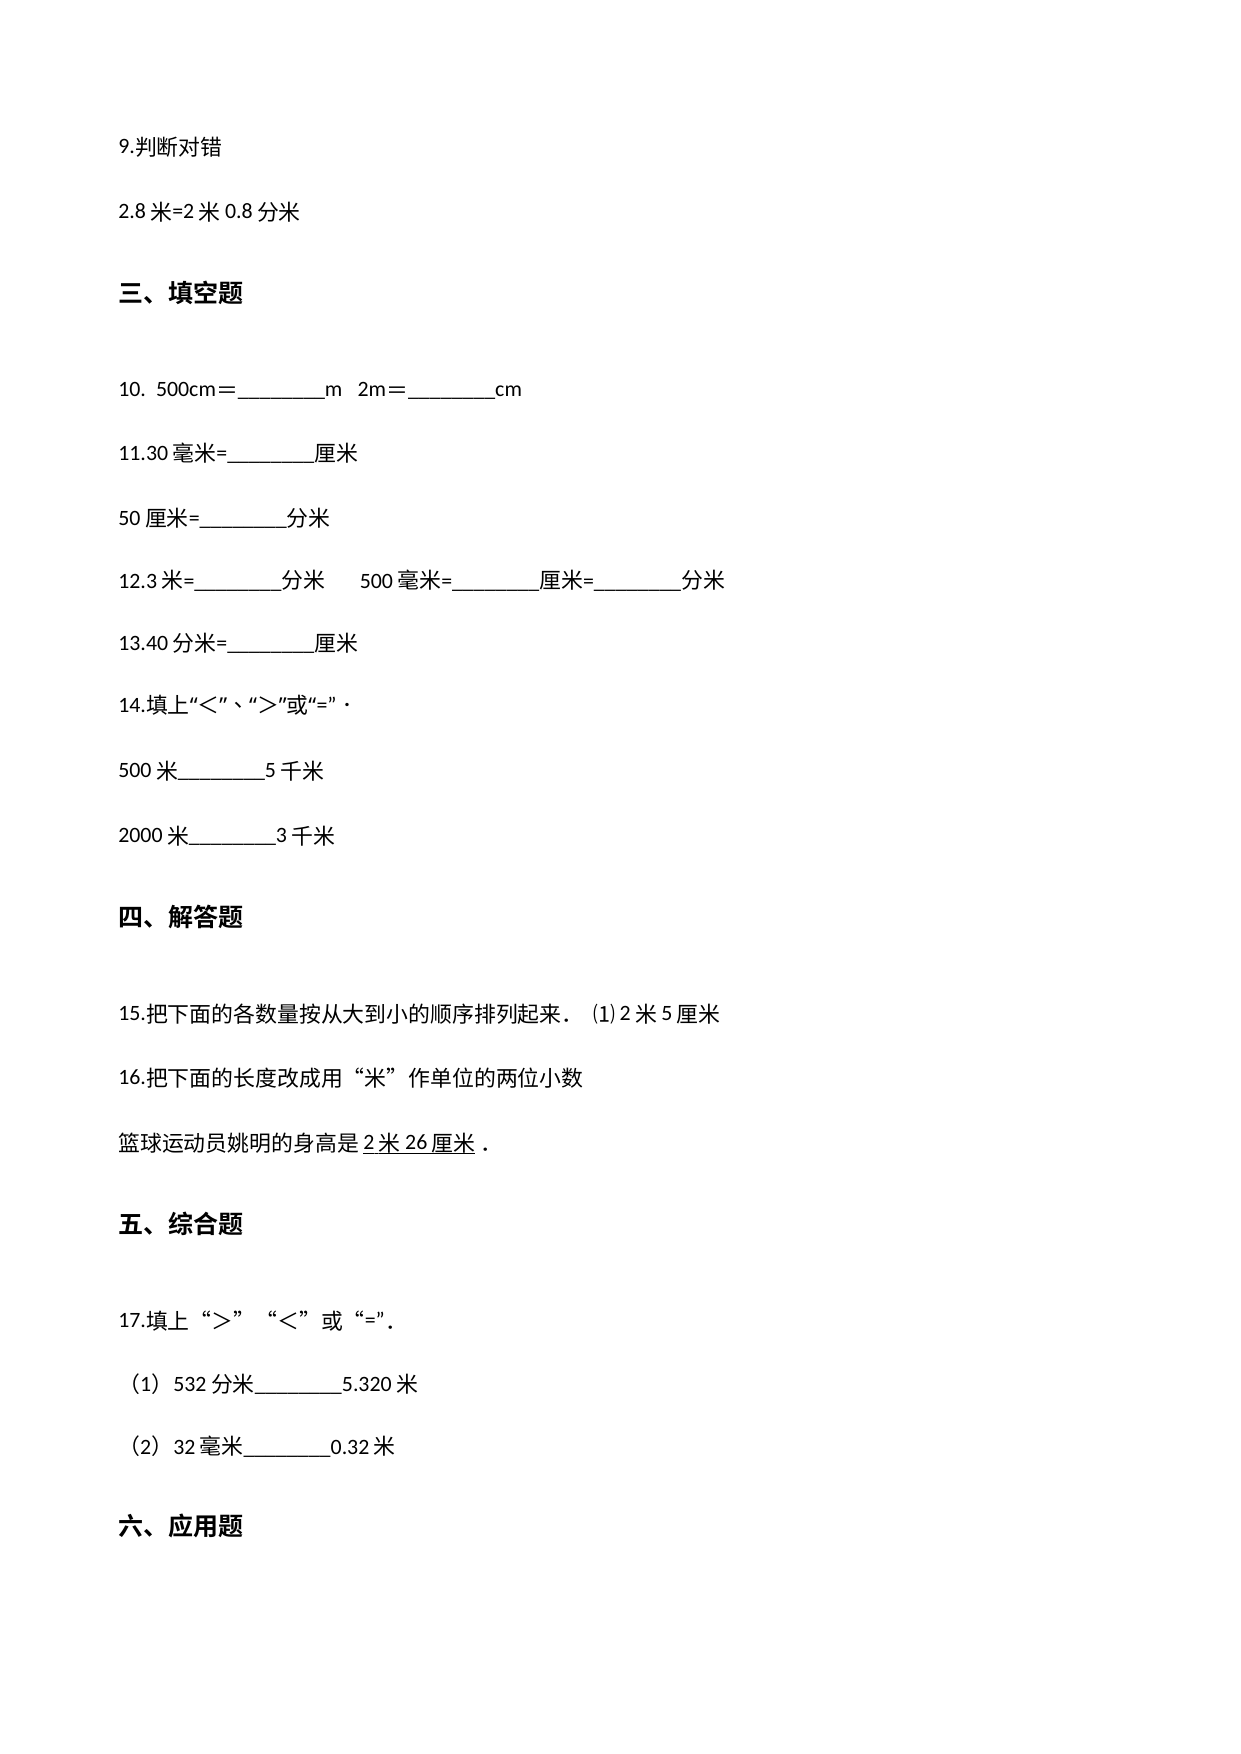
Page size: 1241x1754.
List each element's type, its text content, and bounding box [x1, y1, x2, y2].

text 五、综合题 [118, 1190, 1122, 1255]
text 10. 500cm＝________m 2m＝________cm [118, 372, 1122, 405]
text （1）532分米________5.320米 [118, 1368, 1122, 1400]
text 13.40分米=________厘米 [118, 626, 1122, 659]
text 三、填空题 [118, 259, 1122, 324]
text （2）32毫米________0.32米 [118, 1430, 1122, 1462]
text 11.30毫米=________厘米 50厘米=________分米 [118, 437, 1122, 534]
text 15.把下面的各数量按从大到小的顺序排列起来． ⑴2米5厘米 [118, 996, 1122, 1029]
text 17.填上“＞”“＜”或“=”． [118, 1303, 1122, 1336]
text 四、解答题 [118, 883, 1122, 948]
text 14.填上“＜”、“＞”或“=”． 500米________5千米 2000米________3千米 [118, 688, 1122, 851]
text 12.3米=________分米 500毫米=________厘米=________分米 [118, 564, 1122, 596]
text 16.把下面的长度改成用“米”作单位的两位小数 篮球运动员姚明的身高是2米26厘米 ． [118, 1061, 1122, 1158]
text 六、应用题 [118, 1492, 1122, 1557]
text 9.判断对错 2.8米=2米0.8分米 [118, 129, 1122, 227]
